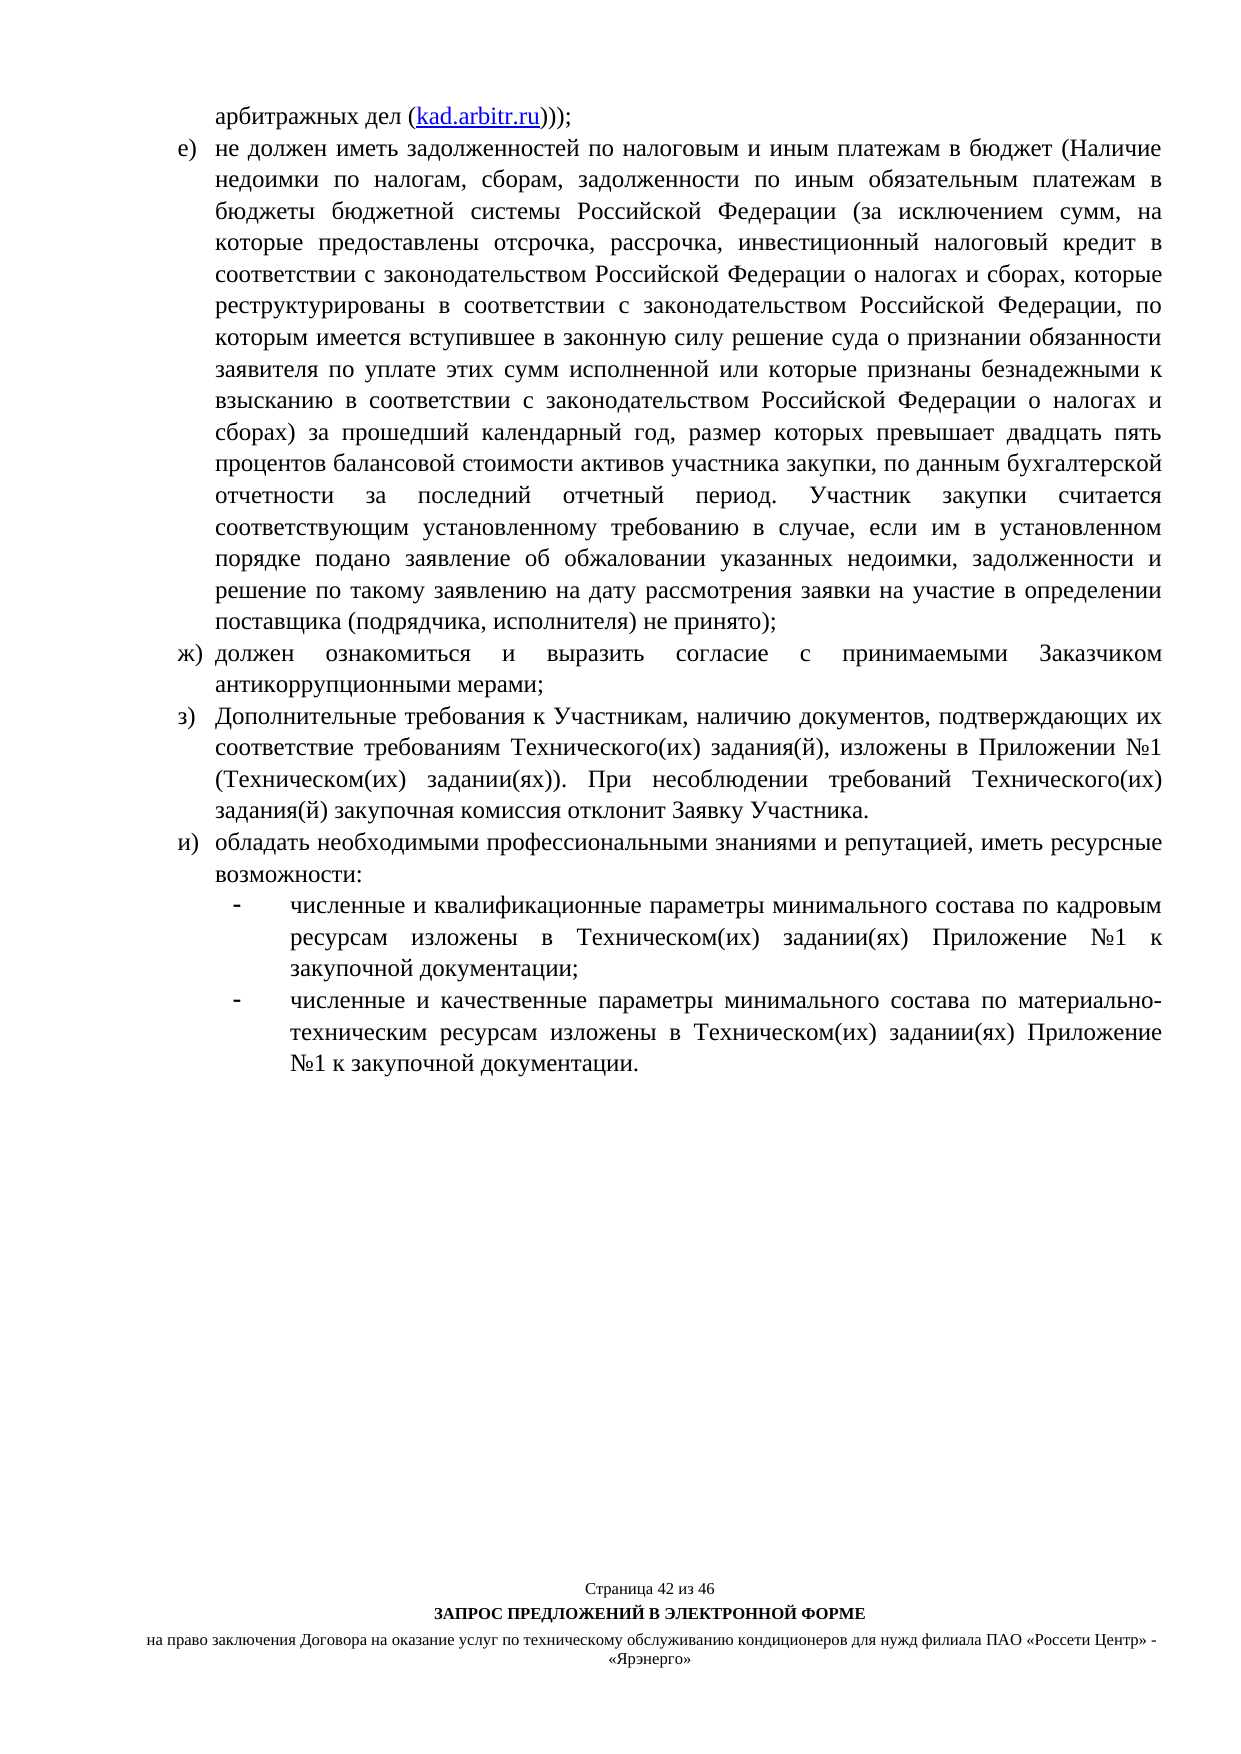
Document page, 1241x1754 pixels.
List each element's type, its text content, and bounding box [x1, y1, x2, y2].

list численные и квалификационные параметры минимального состава по кадровым ресурсам изложены в Техническом(их) задании(ях) Приложение №1 к закупочной документации; [233, 890, 1163, 982]
list численные и качественные параметры минимального состава по материально-техническим ресурсам изложены в Техническом(их) задании(ях) Приложение №1 к закупочной документации. [233, 985, 1163, 1077]
list должен ознакомиться и выразить согласие с принимаемыми Заказчиком антикоррупционными мерами; [177, 638, 1163, 698]
list Дополнительные требования к Участникам, наличию документов, подтверждающих их соответствие требованиям Технического(их) задания(й), изложены в Приложении №1 (Техническом(их) задании(ях)). При несоблюдении требований Технического(их) задания(й) закупочная комиссия отклонит Заявку Участника. [177, 701, 1163, 824]
list не должен иметь задолженностей по налоговым и иным платежам в бюджет (Наличие недоимки по налогам, сборам, задолженности по иным обязательным платежам в бюджеты бюджетной системы Российской Федерации (за исключением сумм, на которые предоставлены отсрочка, рассрочка, инвестиционный налоговый кредит в соответствии с законодательством Российской Федерации о налогах и сборах, которые реструктурированы в соответствии с законодательством Российской Федерации, по которым имеется вступившее в законную силу решение суда о признании обязанности заявителя по уплате этих сумм исполненной или которые признаны безнадежными к взысканию в соответствии с законодательством Российской Федерации о налогах и сборах) за прошедший календарный год, размер которых превышает двадцать пять процентов балансовой стоимости активов участника закупки, по данным бухгалтерской отчетности за последний отчетный период. Участник закупки считается соответствующим установленному требованию в случае, если им в установленном порядке подано заявление об обжаловании указанных недоимки, задолженности и решение по такому заявлению на дату рассмотрения заявки на участие в определении поставщика (подрядчика, исполнителя) не принято); [177, 133, 1163, 635]
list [177, 101, 1163, 130]
list обладать необходимыми профессиональными знаниями и репутацией, иметь ресурсные возможности: [177, 827, 1163, 887]
